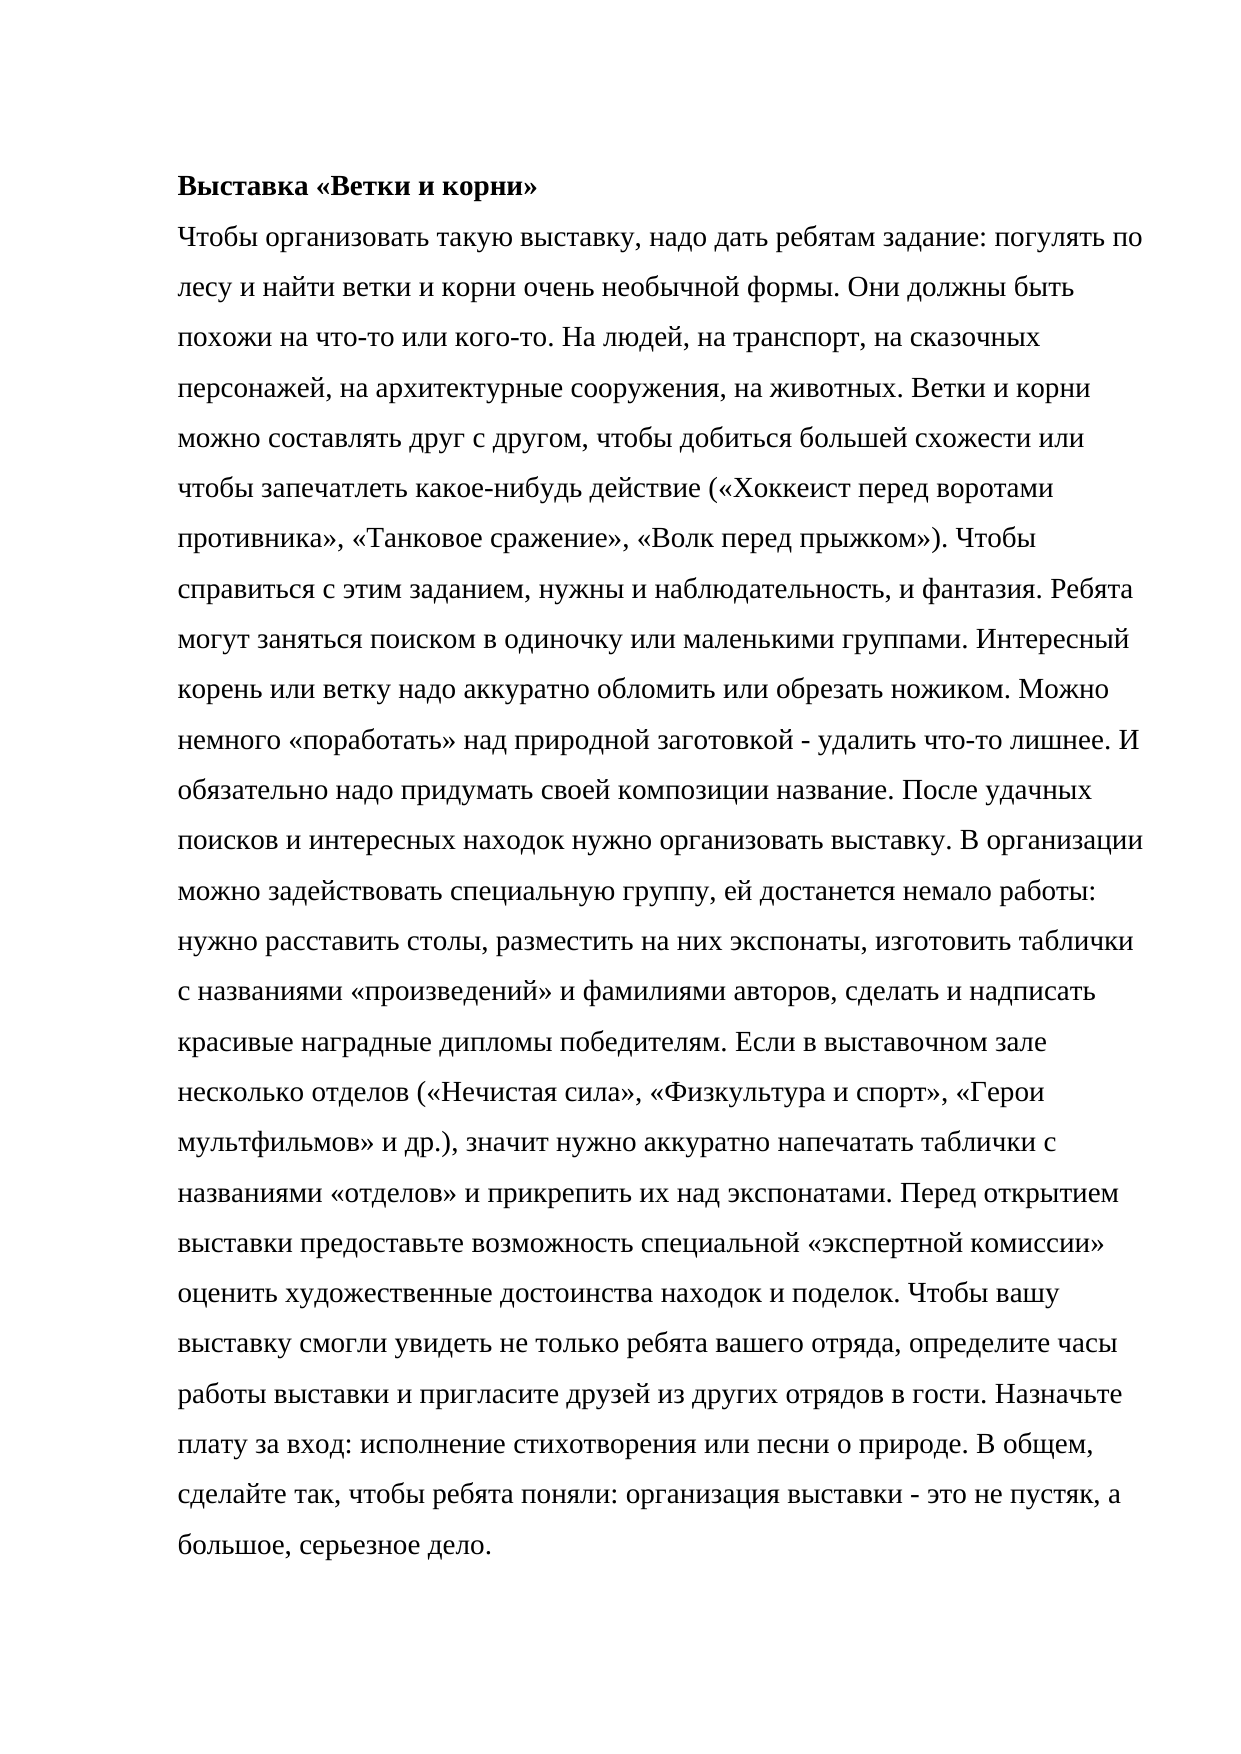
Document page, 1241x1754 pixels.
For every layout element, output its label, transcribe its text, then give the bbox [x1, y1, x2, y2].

text Чтобы организовать такую выставку, надо дать ребятам задание: погулять по лесу и найти ветки и корни очень необычной формы. Они должны быть похожи на что-то или кого-то. На людей, на транспорт, на сказочных персонажей, на архитектурные сооружения, на животных. Ветки и корни можно составлять друг с другом, чтобы добиться большей схожести или чтобы запечатлеть какое-нибудь действие («Хоккеист перед воротами противника», «Танковое сражение», «Волк перед прыжком»). Чтобы справиться с этим заданием, нужны и наблюдательность, и фантазия. Ребята могут заняться поиском в одиночку или маленькими группами. Интересный корень или ветку надо аккуратно обломить или обрезать ножиком. Можно немного «поработать» над природной заготовкой - удалить что-то лишнее. И обязательно надо придумать своей композиции название. После удачных поисков и интересных находок нужно организовать выставку. В организации можно задействовать специальную группу, ей достанется немало работы: нужно расставить столы, разместить на них экспонаты, изготовить таблички с названиями «произведений» и фамилиями авторов, сделать и надписать красивые наградные дипломы победителям. Если в выставочном зале несколько отделов («Нечистая сила», «Физкультура и спорт», «Герои мультфильмов» и др.), значит нужно аккуратно напечатать таблички с названиями «отделов» и прикрепить их над экспонатами. Перед открытием выставки предоставьте возможность специальной «экспертной комиссии» оценить художественные достоинства находок и поделок. Чтобы вашу выставку смогли увидеть не только ребята вашего отряда, определите часы работы выставки и пригласите друзей из других отрядов в гости. Назначьте плату за вход: исполнение стихотворения или песни о природе. В общем, сделайте так, чтобы ребята поняли: организация выставки - это не пустяк, а большое, серьезное дело. [177, 219, 1152, 1560]
text Выставка «Ветки и корни» [177, 118, 1152, 202]
